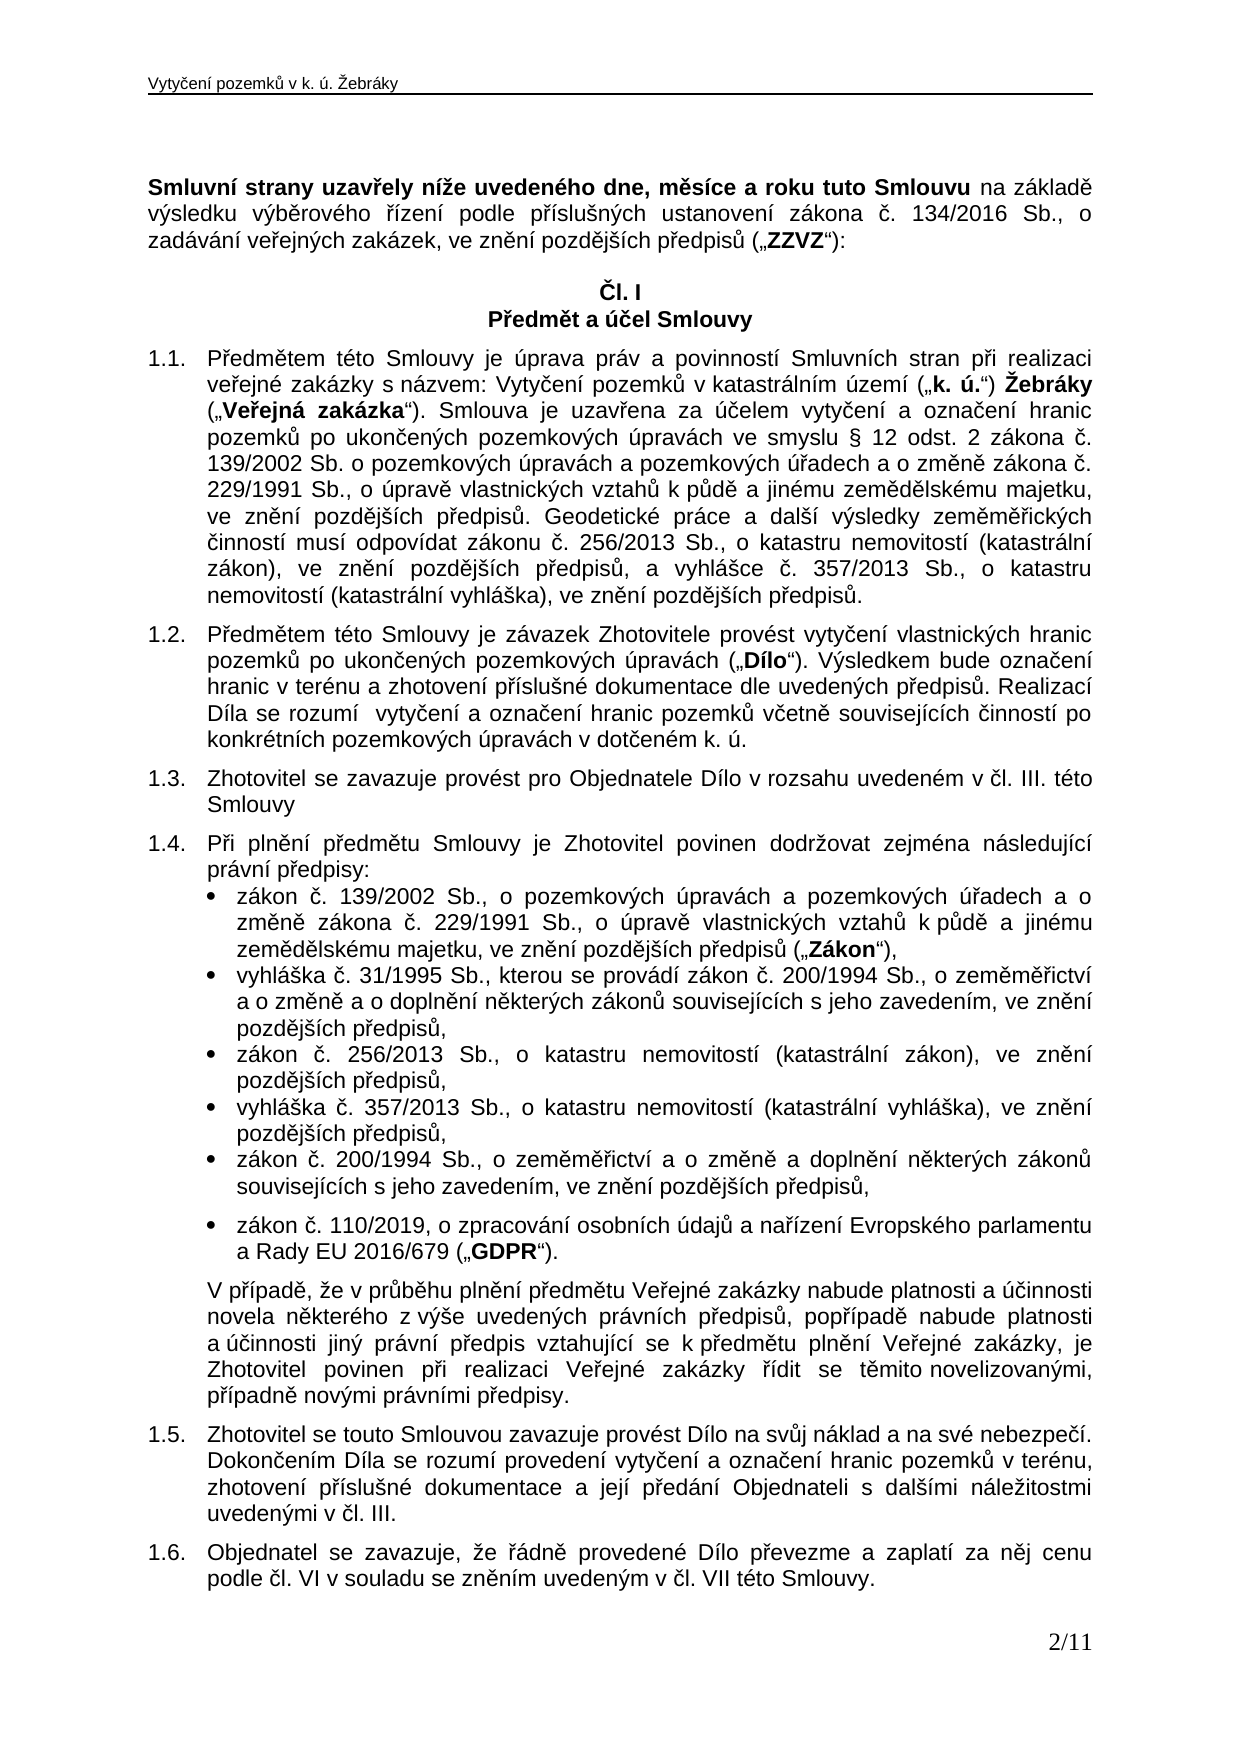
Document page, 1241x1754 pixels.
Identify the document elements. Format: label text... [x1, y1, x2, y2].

list Objednatel se zavazuje, že řádně provedené Dílo převezme a zaplatí za něj cenu podle čl. VI v souladu se zněním uvedeným v čl. VII této Smlouvy. [148, 1539, 1093, 1592]
list zákon č. 110/2019, o zpracování osobních údajů a nařízení Evropského parlamentu a Rady EU 2016/679 („GDPR“). [207, 1212, 1093, 1264]
list zákon č. 139/2002 Sb., o pozemkových úpravách a pozemkových úřadech a o změně zákona č. 229/1991 Sb., o úpravě vlastnických vztahů k půdě a jinému zemědělskému majetku, ve znění pozdějších předpisů („Zákon“), [207, 883, 1093, 962]
list vyhláška č. 31/1995 Sb., kterou se provádí zákon č. 200/1994 Sb., o zeměměřictví a o změně a o doplnění některých zákonů souvisejících s jeho zavedením, ve znění pozdějších předpisů, [207, 962, 1093, 1041]
list Zhotovitel se touto Smlouvou zavazuje provést Dílo na svůj náklad a na své nebezpečí. Dokončením Díla se rozumí provedení vytyčení a označení hranic pozemků v terénu, zhotovení příslušné dokumentace a její předání Objednateli s dalšími náležitostmi uvedenými v čl. III. [148, 1421, 1093, 1526]
list vyhláška č. 357/2013 Sb., o katastru nemovitostí (katastrální vyhláška), ve znění pozdějších předpisů, [207, 1094, 1093, 1146]
list zákon č. 256/2013 Sb., o katastru nemovitostí (katastrální zákon), ve znění pozdějších předpisů, [207, 1041, 1093, 1094]
text V případě, že v průběhu plnění předmětu Veřejné zakázky nabude platnosti a účinnosti novela některého z výše uvedených právních předpisů, popřípadě nabude platnosti a účinnosti jiný právní předpis vztahující se k předmětu plnění Veřejné zakázky, je Zhotovitel povinen při realizaci Veřejné zakázky řídit se těmito novelizovanými, případně novými právními předpisy. [148, 1277, 1093, 1408]
list Zhotovitel se zavazuje provést pro Objednatele Dílo v rozsahu uvedeném v čl. III. této Smlouvy [148, 765, 1093, 818]
list Předmětem této Smlouvy je závazek Zhotovitele provést vytyčení vlastnických hranic pozemků po ukončených pozemkových úpravách („Dílo“). Výsledkem bude označení hranic v terénu a zhotovení příslušné dokumentace dle uvedených předpisů. Realizací Díla se rozumí vytyčení a označení hranic pozemků včetně souvisejících činností po konkrétních pozemkových úpravách v dotčeném k. ú. [148, 621, 1093, 752]
subtitle Čl. I [148, 279, 1093, 306]
subtitle Předmět a účel Smlouvy [148, 306, 1093, 332]
list zákon č. 200/1994 Sb., o zeměměřictví a o změně a doplnění některých zákonů souvisejících s jeho zavedením, ve znění pozdějších předpisů, [207, 1146, 1093, 1199]
list Předmětem této Smlouvy je úprava práv a povinností Smluvních stran při realizaci veřejné zakázky s názvem: Vytyčení pozemků v katastrálním území („k. ú.“) Žebráky („Veřejná zakázka“). Smlouva je uzavřena za účelem vytyčení a označení hranic pozemků po ukončených pozemkových úpravách ve smyslu § 12 odst. 2 zákona č. 139/2002 Sb. o pozemkových úpravách a pozemkových úřadech a o změně zákona č. 229/1991 Sb., o úpravě vlastnických vztahů k půdě a jinému zemědělskému majetku, ve znění pozdějších předpisů. Geodetické práce a další výsledky zeměměřických činností musí odpovídat zákonu č. 256/2013 Sb., o katastru nemovitostí (katastrální zákon), ve znění pozdějších předpisů, a vyhlášce č. 357/2013 Sb., o katastru nemovitostí (katastrální vyhláška), ve znění pozdějších předpisů. [148, 344, 1093, 608]
text Smluvní strany uzavřely níže uvedeného dne, měsíce a roku tuto Smlouvu na základě výsledku výběrového řízení podle příslušných ustanovení zákona č. 134/2016 Sb., o zadávání veřejných zakázek, ve znění pozdějších předpisů („ZZVZ“): [148, 174, 1093, 253]
list Při plnění předmětu Smlouvy je Zhotovitel povinen dodržovat zejména následující právní předpisy: [148, 830, 1093, 883]
